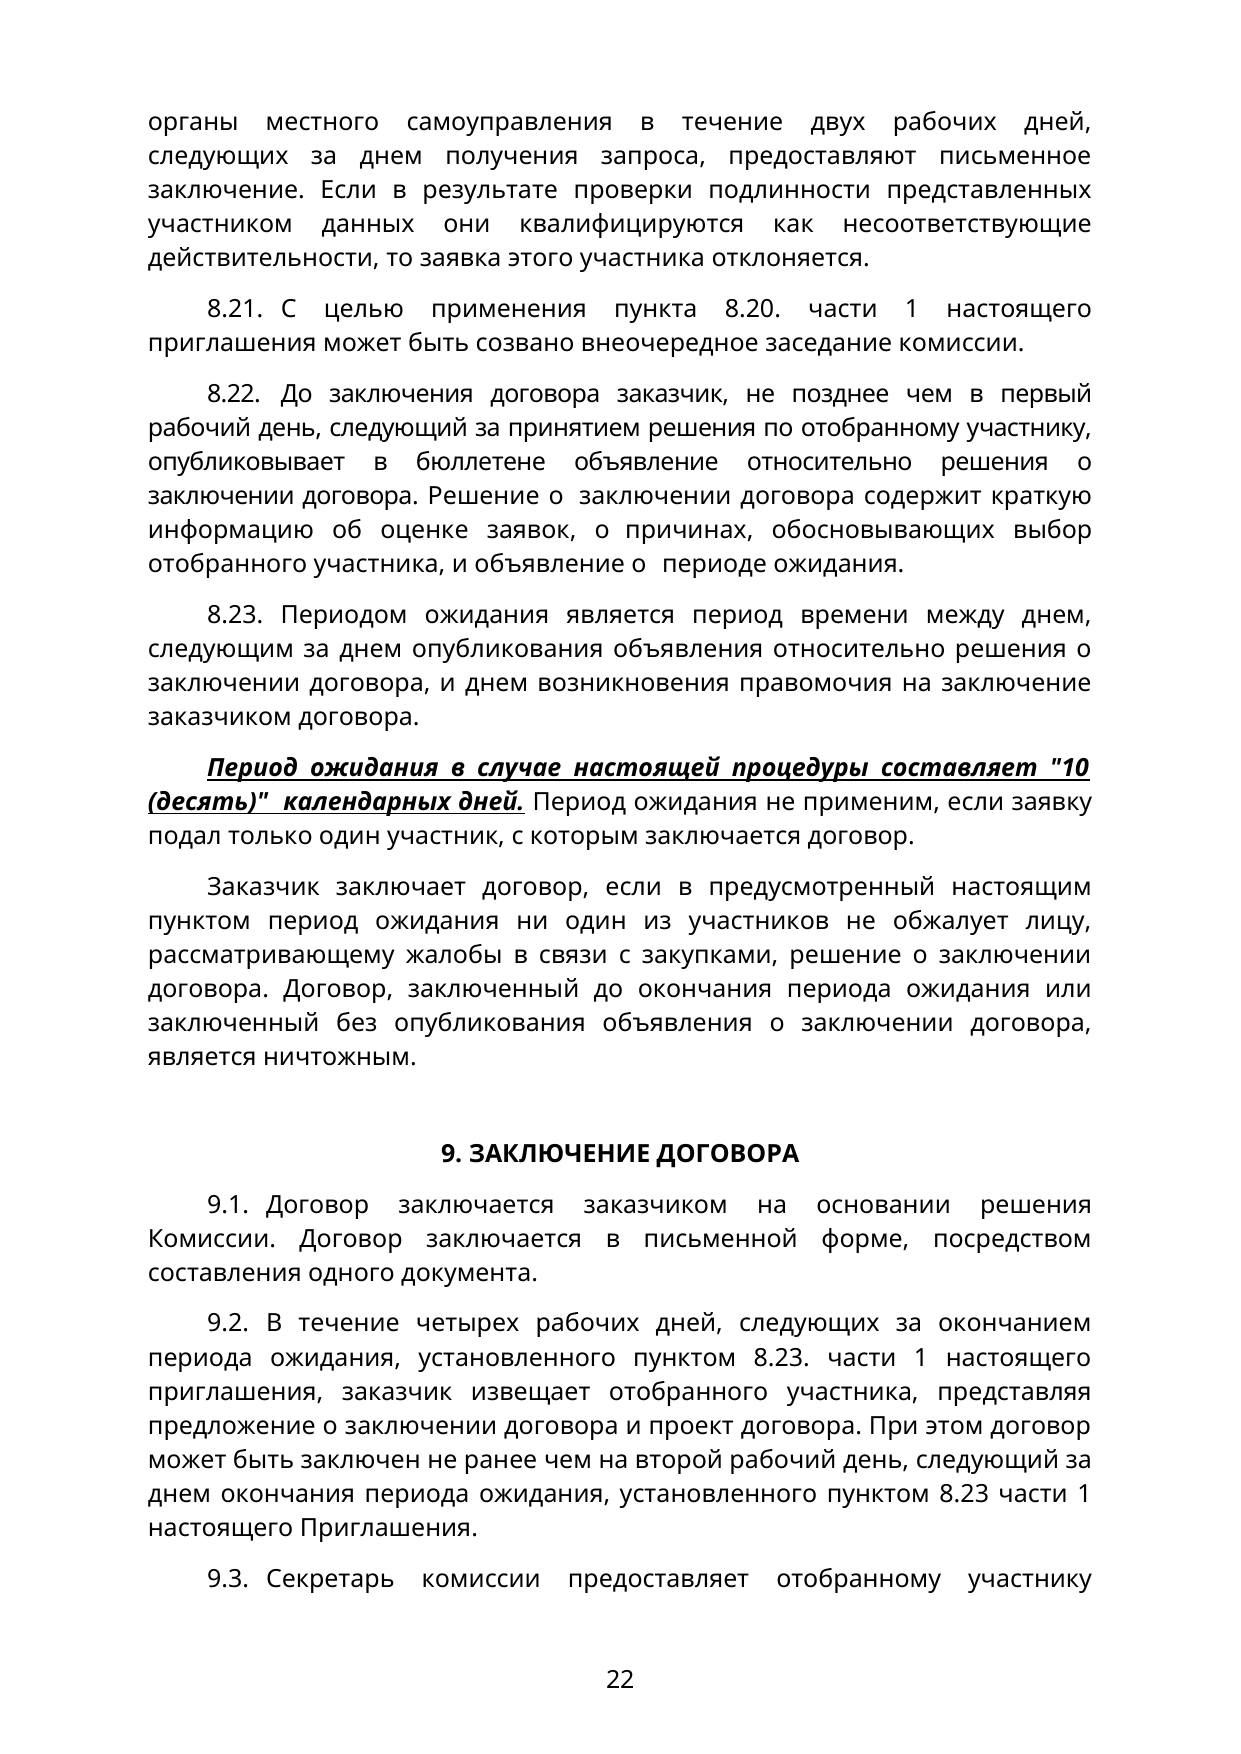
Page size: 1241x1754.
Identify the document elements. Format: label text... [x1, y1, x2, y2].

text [148, 103, 1092, 274]
text Период ожидания в случае настоящей процедуры составляет "10 (десять)" календарных дней. Период ожидания не применим, если заявку подал только один участник, с которым заключается договор. [148, 750, 1092, 852]
text Заказчик заключает договор, если в предусмотренный настоящим пунктом период ожидания ни один из участников не обжалует лицу, рассматривающему жалобы в связи с закупками, решение о заключении договора. Договор, заключенный до окончания периода ожидания или заключенный без опубликования объявления о заключении договора, является ничтожным. [148, 869, 1092, 1073]
text 9.2. В течение четырех рабочих дней, следующих за окончанием периода ожидания, установленного пунктом 8.23. части 1 настоящего приглашения, заказчик извещает отобранного участника, представляя предложение о заключении договора и проект договора. При этом договор может быть заключен не ранее чем на второй рабочий день, следующий за днем окончания периода ожидания, установленного пунктом 8.23 части 1 настоящего Приглашения. [148, 1305, 1092, 1543]
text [148, 1560, 1092, 1594]
text 9.1. Договор заключается заказчиком на основании решения Комиссии. Договор заключается в письменной форме, посредством составления одного документа. [148, 1186, 1092, 1288]
text 8.23. Периодом ожидания является период времени между днем, следующим за днем опубликования объявления относительно решения о заключении договора, и днем возникновения правомочия на заключение заказчиком договора. [148, 597, 1092, 733]
text 9. ЗАКЛЮЧЕНИЕ ДОГОВОРА [148, 1136, 1092, 1169]
text 8.22. До заключения договора заказчик, не позднее чем в первый рабочий день, следующий за принятием решения по отобранному участнику, опубликовывает в бюллетене объявление относительно решения о заключении договора. Решение о заключении договора содержит краткую информацию об оценке заявок, о причинах, обосновывающих выбор отобранного участника, и объявление о периоде ожидания. [148, 375, 1092, 580]
text 8.21. С целью применения пункта 8.20. части 1 настоящего приглашения может быть созвано внеочередное заседание комиссии. [148, 290, 1092, 358]
